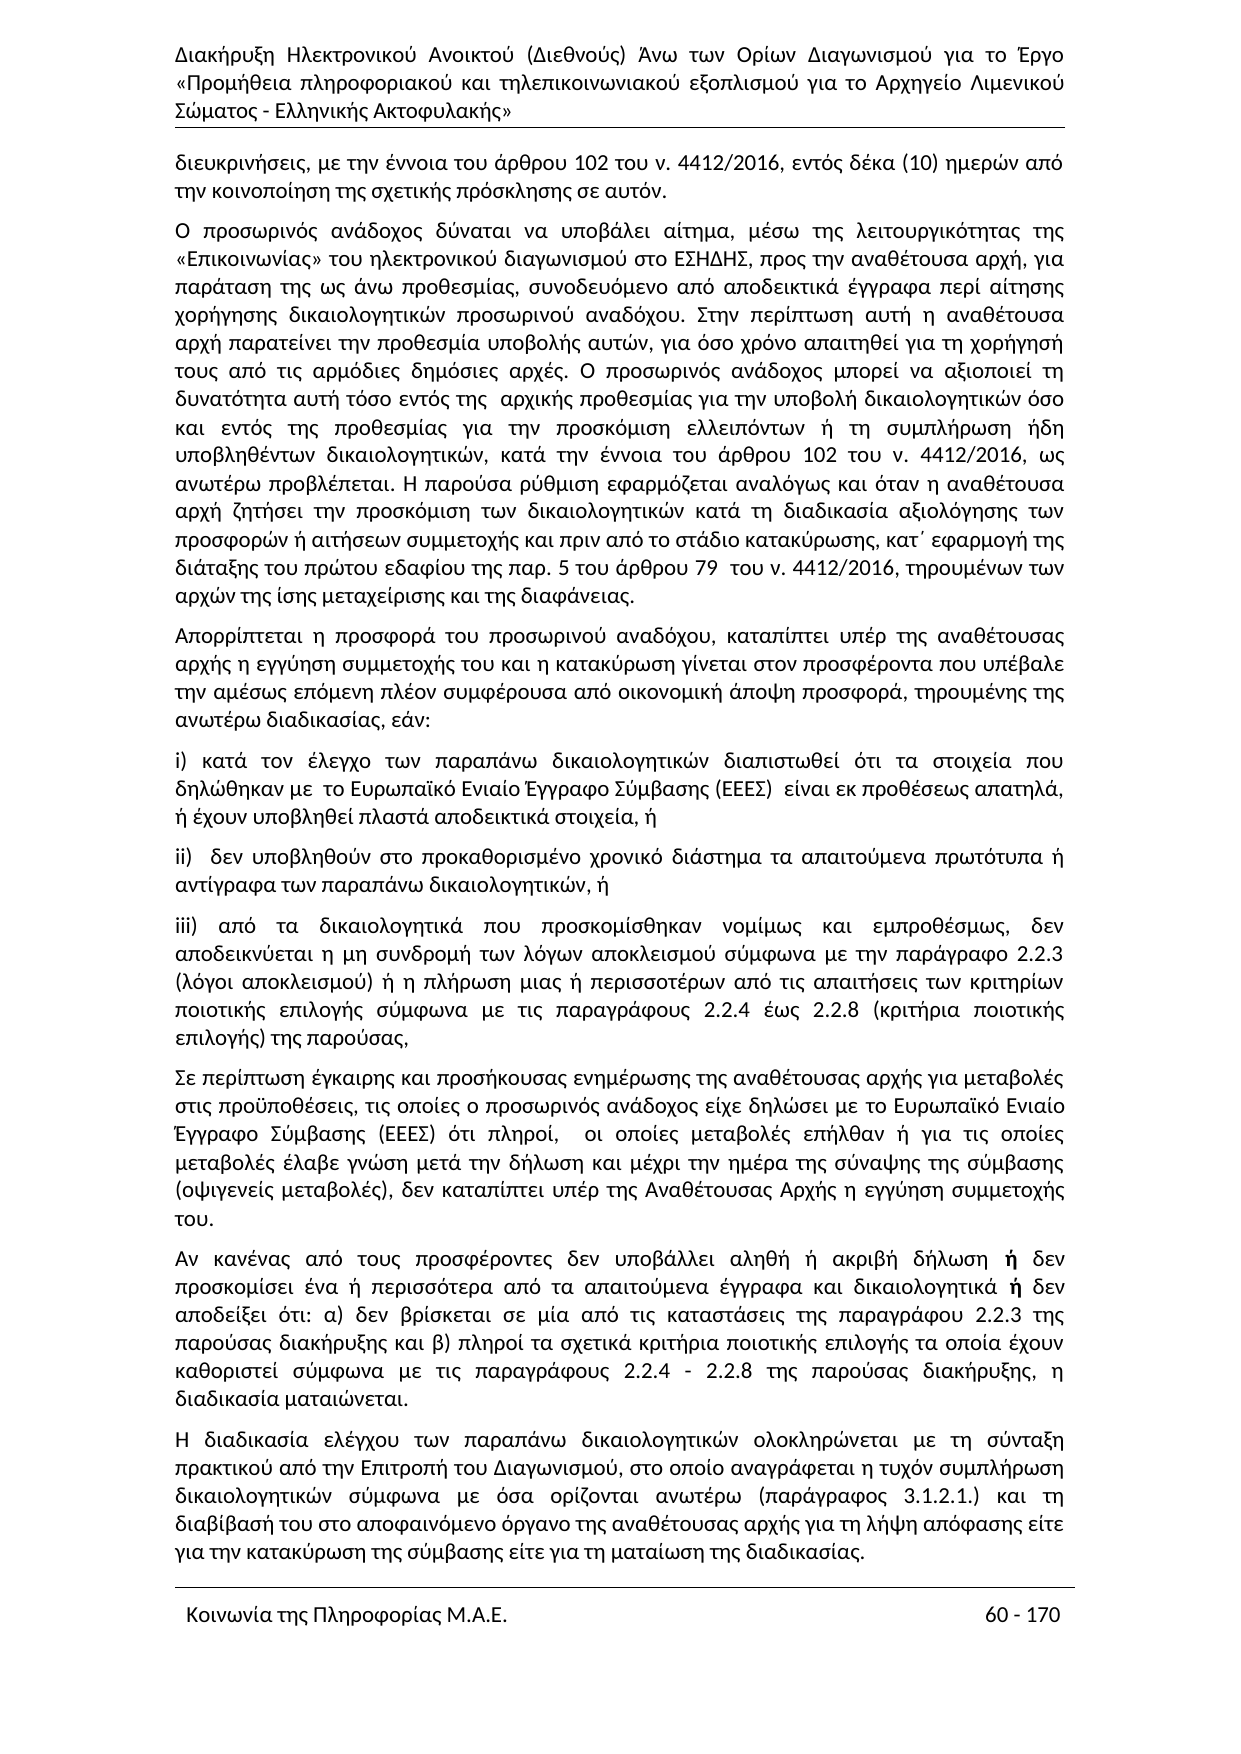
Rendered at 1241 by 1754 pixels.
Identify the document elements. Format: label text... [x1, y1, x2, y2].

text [175, 148, 1065, 204]
text Ο προσωρινός ανάδοχος δύναται να υποβάλει αίτημα, μέσω της λειτουργικότητας της «Επικοινωνίας» του ηλεκτρονικού διαγωνισμού στο ΕΣΗΔΗΣ, προς την αναθέτουσα αρχή, για παράταση της ως άνω προθεσμίας, συνοδευόμενο από αποδεικτικά έγγραφα περί αίτησης χορήγησης δικαιολογητικών προσωρινού αναδόχου. Στην περίπτωση αυτή η αναθέτουσα αρχή παρατείνει την προθεσμία υποβολής αυτών, για όσο χρόνο απαιτηθεί για τη χορήγησή τους από τις αρμόδιες δημόσιες αρχές. Ο προσωρινός ανάδοχος μπορεί να αξιοποιεί τη δυνατότητα αυτή τόσο εντός της αρχικής προθεσμίας για την υποβολή δικαιολογητικών όσο και εντός της προθεσμίας για την προσκόμιση ελλειπόντων ή τη συμπλήρωση ήδη υποβληθέντων δικαιολογητικών, κατά την έννοια του άρθρου 102 του ν. 4412/2016, ως ανωτέρω προβλέπεται. Η παρούσα ρύθμιση εφαρμόζεται αναλόγως και όταν η αναθέτουσα αρχή ζητήσει την προσκόμιση των δικαιολογητικών κατά τη διαδικασία αξιολόγησης των προσφορών ή αιτήσεων συμμετοχής και πριν από το στάδιο κατακύρωσης, κατ΄ εφαρμογή της διάταξης του πρώτου εδαφίου της παρ. 5 του άρθρου 79 του ν. 4412/2016, τηρουμένων των αρχών της ίσης μεταχείρισης και της διαφάνειας. [175, 216, 1065, 609]
text Σε περίπτωση έγκαιρης και προσήκουσας ενημέρωσης της αναθέτουσας αρχής για μεταβολές στις προϋποθέσεις, τις οποίες ο προσωρινός ανάδοχος είχε δηλώσει με το Ευρωπαϊκό Ενιαίο Έγγραφο Σύμβασης (ΕΕΕΣ) ότι πληροί, οι οποίες μεταβολές επήλθαν ή για τις οποίες μεταβολές έλαβε γνώση μετά την δήλωση και μέχρι την ημέρα της σύναψης της σύμβασης (οψιγενείς μεταβολές), δεν καταπίπτει υπέρ της Αναθέτουσας Αρχής η εγγύηση συμμετοχής του. [175, 1063, 1065, 1232]
text ii) δεν υποβληθούν στο προκαθορισμένο χρονικό διάστημα τα απαιτούμενα πρωτότυπα ή αντίγραφα των παραπάνω δικαιολογητικών, ή [175, 842, 1065, 898]
text Απορρίπτεται η προσφορά του προσωρινού αναδόχου, καταπίπτει υπέρ της αναθέτουσας αρχής η εγγύηση συμμετοχής του και η κατακύρωση γίνεται στον προσφέροντα που υπέβαλε την αμέσως επόμενη πλέον συμφέρουσα από οικονομική άποψη προσφορά, τηρουμένης της ανωτέρω διαδικασίας, εάν: [175, 621, 1065, 733]
text Η διαδικασία ελέγχου των παραπάνω δικαιολογητικών ολοκληρώνεται με τη σύνταξη πρακτικού από την Επιτροπή του Διαγωνισμού, στο οποίο αναγράφεται η τυχόν συμπλήρωση δικαιολογητικών σύμφωνα με όσα ορίζονται ανωτέρω (παράγραφος 3.1.2.1.) και τη διαβίβασή του στο αποφαινόμενο όργανο της αναθέτουσας αρχής για τη λήψη απόφασης είτε για την κατακύρωση της σύμβασης είτε για τη ματαίωση της διαδικασίας. [175, 1425, 1065, 1565]
text iii) από τα δικαιολογητικά που προσκομίσθηκαν νομίμως και εμπροθέσμως, δεν αποδεικνύεται η μη συνδρομή των λόγων αποκλεισμού σύμφωνα με την παράγραφο 2.2.3 (λόγοι αποκλεισμού) ή η πλήρωση μιας ή περισσοτέρων από τις απαιτήσεις των κριτηρίων ποιοτικής επιλογής σύμφωνα με τις παραγράφους 2.2.4 έως 2.2.8 (κριτήρια ποιοτικής επιλογής) της παρούσας, [175, 911, 1065, 1051]
text i) κατά τον έλεγχο των παραπάνω δικαιολογητικών διαπιστωθεί ότι τα στοιχεία που δηλώθηκαν με το Ευρωπαϊκό Ενιαίο Έγγραφο Σύμβασης (ΕΕΕΣ) είναι εκ προθέσεως απατηλά, ή έχουν υποβληθεί πλαστά αποδεικτικά στοιχεία, ή [175, 746, 1065, 830]
text Αν κανένας από τους προσφέροντες δεν υποβάλλει αληθή ή ακριβή δήλωση ή δεν προσκομίσει ένα ή περισσότερα από τα απαιτούμενα έγγραφα και δικαιολογητικά ή δεν αποδείξει ότι: α) δεν βρίσκεται σε μία από τις καταστάσεις της παραγράφου 2.2.3 της παρούσας διακήρυξης και β) πληροί τα σχετικά κριτήρια ποιοτικής επιλογής τα οποία έχουν καθοριστεί σύμφωνα με τις παραγράφους 2.2.4 - 2.2.8 της παρούσας διακήρυξης, η διαδικασία ματαιώνεται. [175, 1244, 1065, 1412]
